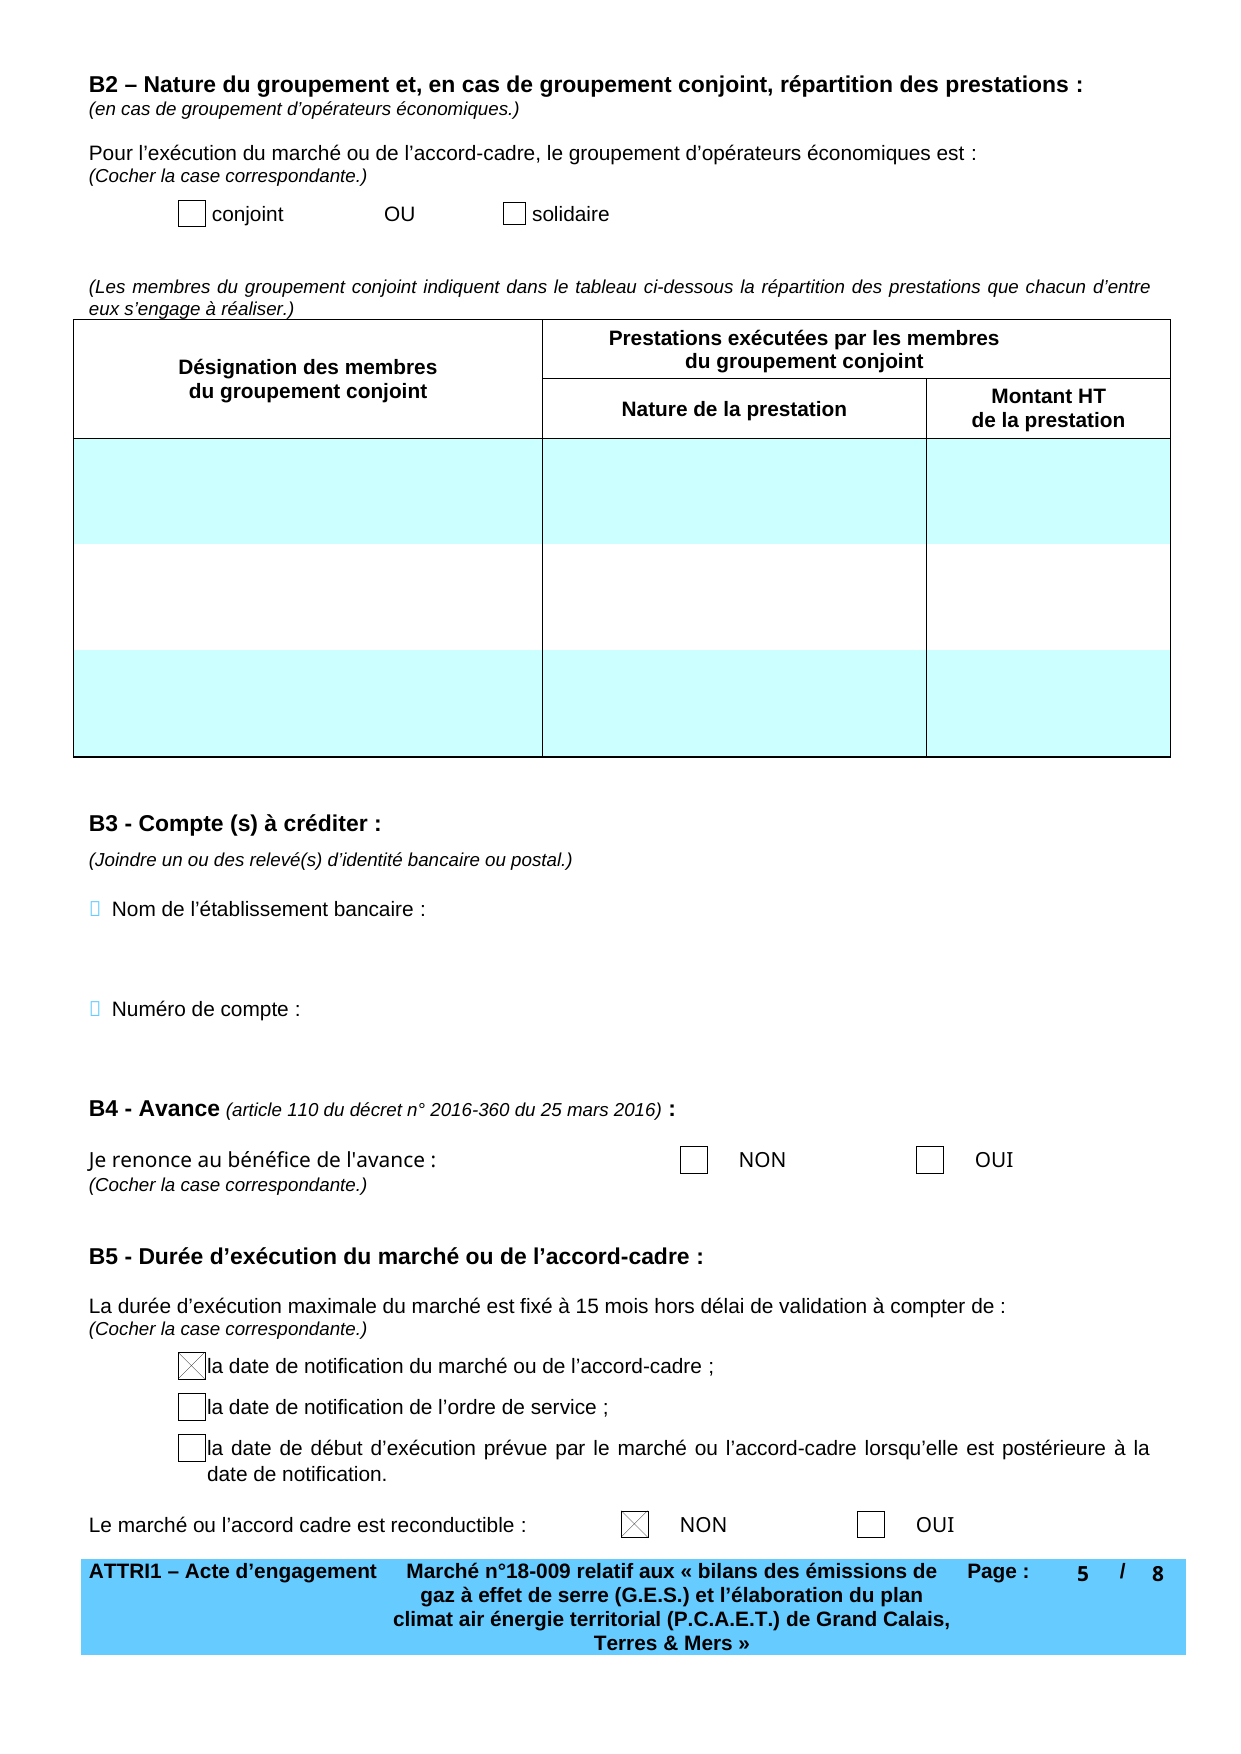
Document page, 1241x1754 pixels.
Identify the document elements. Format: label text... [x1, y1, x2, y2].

text Pour l’exécution du marché ou de l’accord-cadre, le groupement d’opérateurs économiques est : [89, 141, 1152, 165]
table_cell Nature de la prestation [543, 379, 926, 437]
text B4 - Avance (article 110 du décret n° 2016-360 du 25 mars 2016) : [89, 1095, 1152, 1121]
text Le marché ou l’accord cadre est reconductible : NON OUI [89, 1510, 621, 1538]
subtitle B5 - Durée d’exécution du marché ou de l’accord-cadre : [89, 1243, 1152, 1269]
text (en cas de groupement d’opérateurs économiques.) [89, 98, 1152, 119]
text conjoint OU solidaire [89, 199, 1152, 227]
text B3 - Compte (s) à créditer : [89, 810, 1152, 836]
text la date de notification du marché ou de l’accord-cadre ; [148, 1351, 1152, 1380]
text la date de début d’exécution prévue par le marché ou l’accord-cadre lorsqu’elle est postérieure à la date de notification. [148, 1433, 1152, 1486]
table_cell [927, 544, 1170, 650]
table_cell [74, 439, 542, 544]
text (Cocher la case correspondante.) [89, 1317, 1152, 1339]
text (Joindre un ou des relevé(s) d’identité bancaire ou postal.) [89, 849, 1152, 870]
text (Les membres du groupement conjoint indiquent dans le tableau ci-dessous la répartition des prestations que chacun d’entre eux s’engage à réaliser.) [89, 276, 1152, 319]
table_cell [543, 439, 926, 544]
text la date de notification de l’ordre de service ; [148, 1392, 1152, 1421]
text (Cocher la case correspondante.) [89, 165, 1152, 186]
text  Nom de l’établissement bancaire : [89, 894, 1152, 923]
table_cell Montant HT de la prestation [927, 379, 1170, 437]
text Je renonce au bénéfice de l'avance : NON OUI [89, 1145, 1152, 1174]
table_cell [543, 544, 926, 650]
table_cell [74, 650, 542, 756]
text (Cocher la case correspondante.) [89, 1174, 1152, 1195]
table_cell [927, 650, 1170, 756]
table_cell [543, 650, 926, 756]
text B2 – Nature du groupement et, en cas de groupement conjoint, répartition des prestations : [89, 71, 1152, 98]
table_cell [927, 439, 1170, 544]
text  Numéro de compte : [89, 994, 1152, 1023]
table_header Prestations exécutées par les membres du groupement conjoint [543, 320, 1170, 378]
text La durée d’exécution maximale du marché est fixé à 15 mois hors délai de validation à compter de : [89, 1293, 1152, 1317]
text Le marché ou l’accord cadre est reconductible : NON OUI [648, 1510, 1152, 1538]
table_header Désignation des membres du groupement conjoint [74, 320, 542, 437]
table_cell [74, 544, 542, 650]
